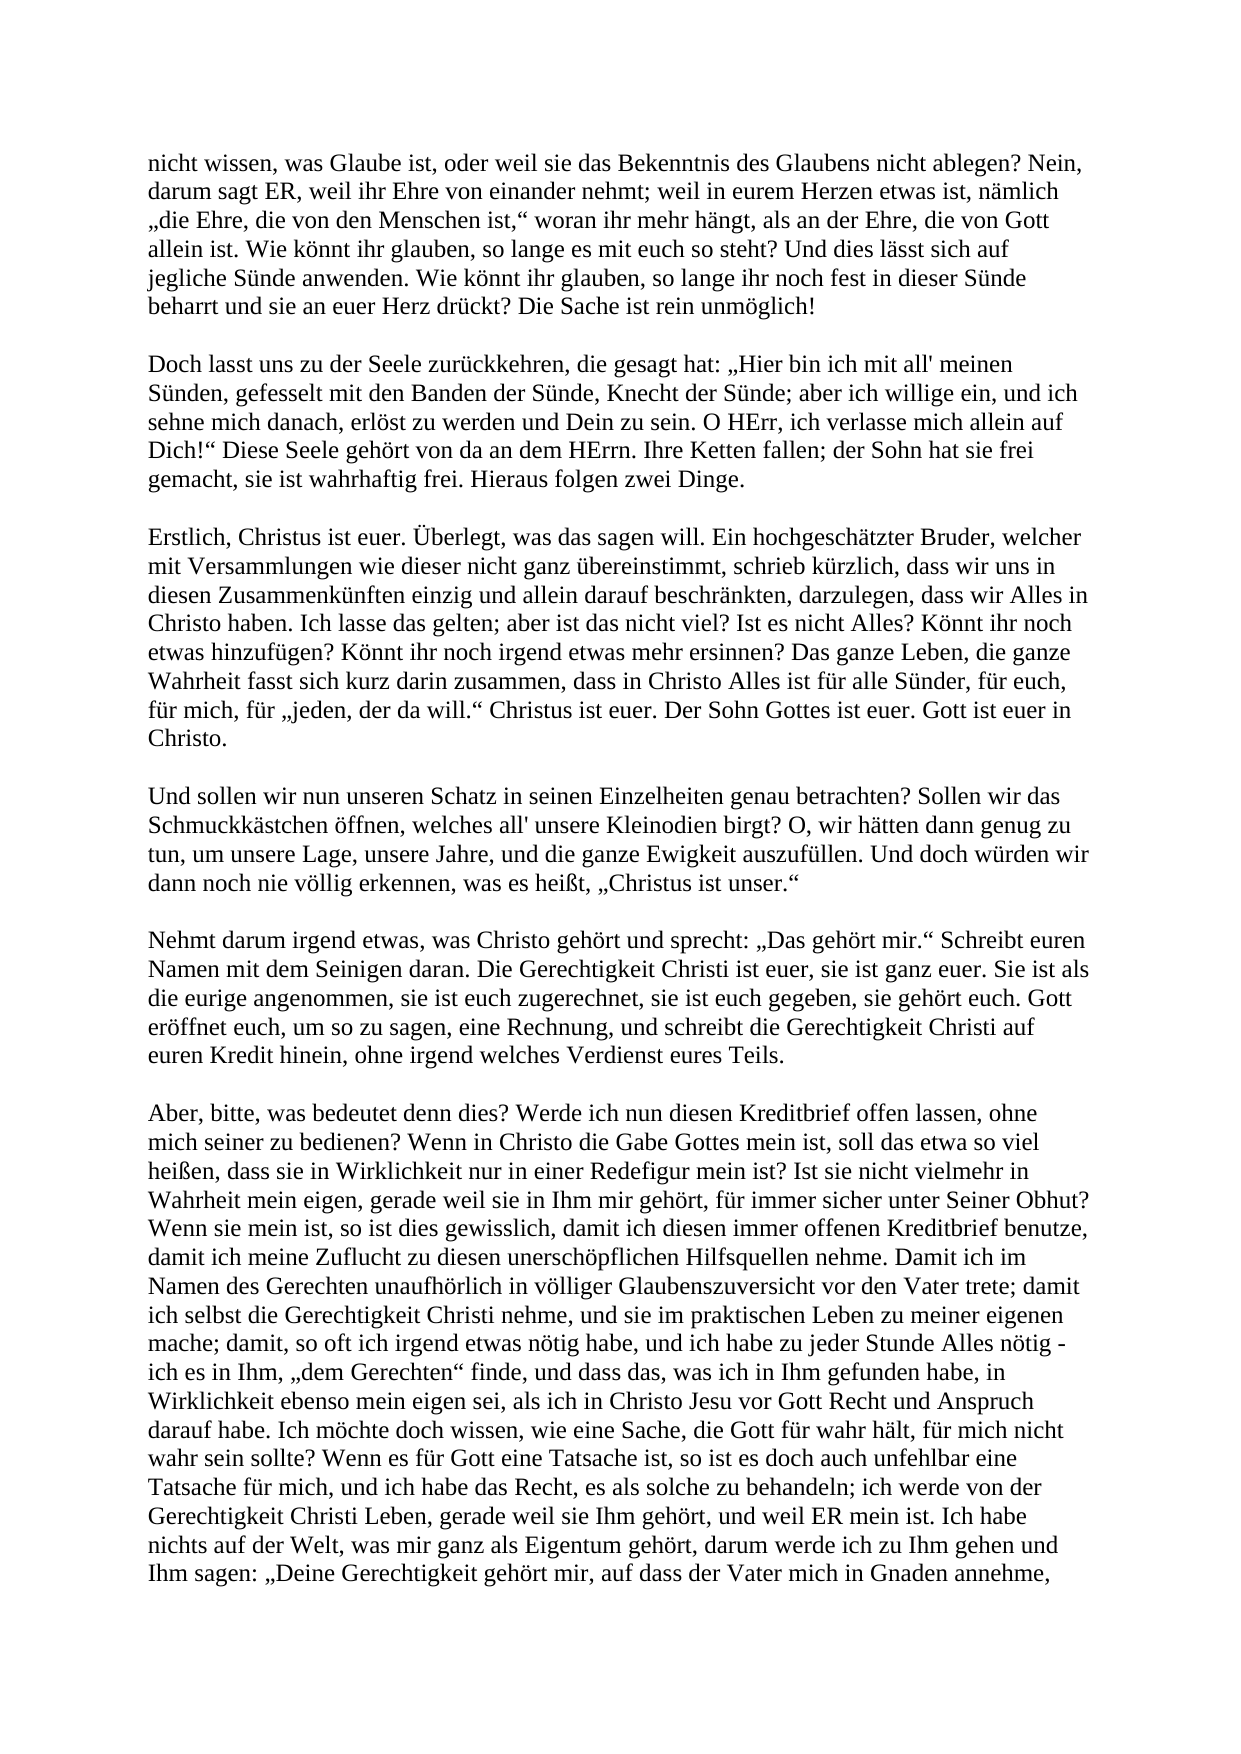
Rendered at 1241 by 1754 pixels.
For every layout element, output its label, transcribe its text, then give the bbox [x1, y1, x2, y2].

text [148, 1098, 1093, 1587]
text Doch lasst uns zu der Seele zurückkehren, die gesagt hat: „Hier bin ich mit all' meinen Sünden, gefesselt mit den Banden der Sünde, Knecht der Sünde; aber ich willige ein, und ich sehne mich danach, erlöst zu werden und Dein zu sein. O HErr, ich verlasse mich allein auf Dich!“ Diese Seele gehört von da an dem HErrn. Ihre Ketten fallen; der Sohn hat sie frei gemacht, sie ist wahrhaftig frei. Hieraus folgen zwei Dinge. [148, 349, 1093, 493]
text Und sollen wir nun unseren Schatz in seinen Einzelheiten genau betrachten? Sollen wir das Schmuckkästchen öffnen, welches all' unsere Kleinodien birgt? O, wir hätten dann genug zu tun, um unsere Lage, unsere Jahre, und die ganze Ewigkeit auszufüllen. Und doch würden wir dann noch nie völlig erkennen, was es heißt, „Christus ist unser.“ [148, 781, 1093, 896]
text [148, 148, 1093, 320]
text Nehmt darum irgend etwas, was Christo gehört und sprecht: „Das gehört mir.“ Schreibt euren Namen mit dem Seinigen daran. Die Gerechtigkeit Christi ist euer, sie ist ganz euer. Sie ist als die eurige angenommen, sie ist euch zugerechnet, sie ist euch gegeben, sie gehört euch. Gott eröffnet euch, um so zu sagen, eine Rechnung, und schreibt die Gerechtigkeit Christi auf euren Kredit hinein, ohne irgend welches Verdienst eures Teils. [148, 926, 1093, 1069]
text Erstlich, Christus ist euer. Überlegt, was das sagen will. Ein hochgeschätzter Bruder, welcher mit Versammlungen wie dieser nicht ganz übereinstimmt, schrieb kürzlich, dass wir uns in diesen Zusammenkünften einzig und allein darauf beschränkten, darzulegen, dass wir Alles in Christo haben. Ich lasse das gelten; aber ist das nicht viel? Ist es nicht Alles? Könnt ihr noch etwas hinzufügen? Könnt ihr noch irgend etwas mehr ersinnen? Das ganze Leben, die ganze Wahrheit fasst sich kurz darin zusammen, dass in Christo Alles ist für alle Sünder, für euch, für mich, für „jeden, der da will.“ Christus ist euer. Der Sohn Gottes ist euer. Gott ist euer in Christo. [148, 522, 1093, 752]
